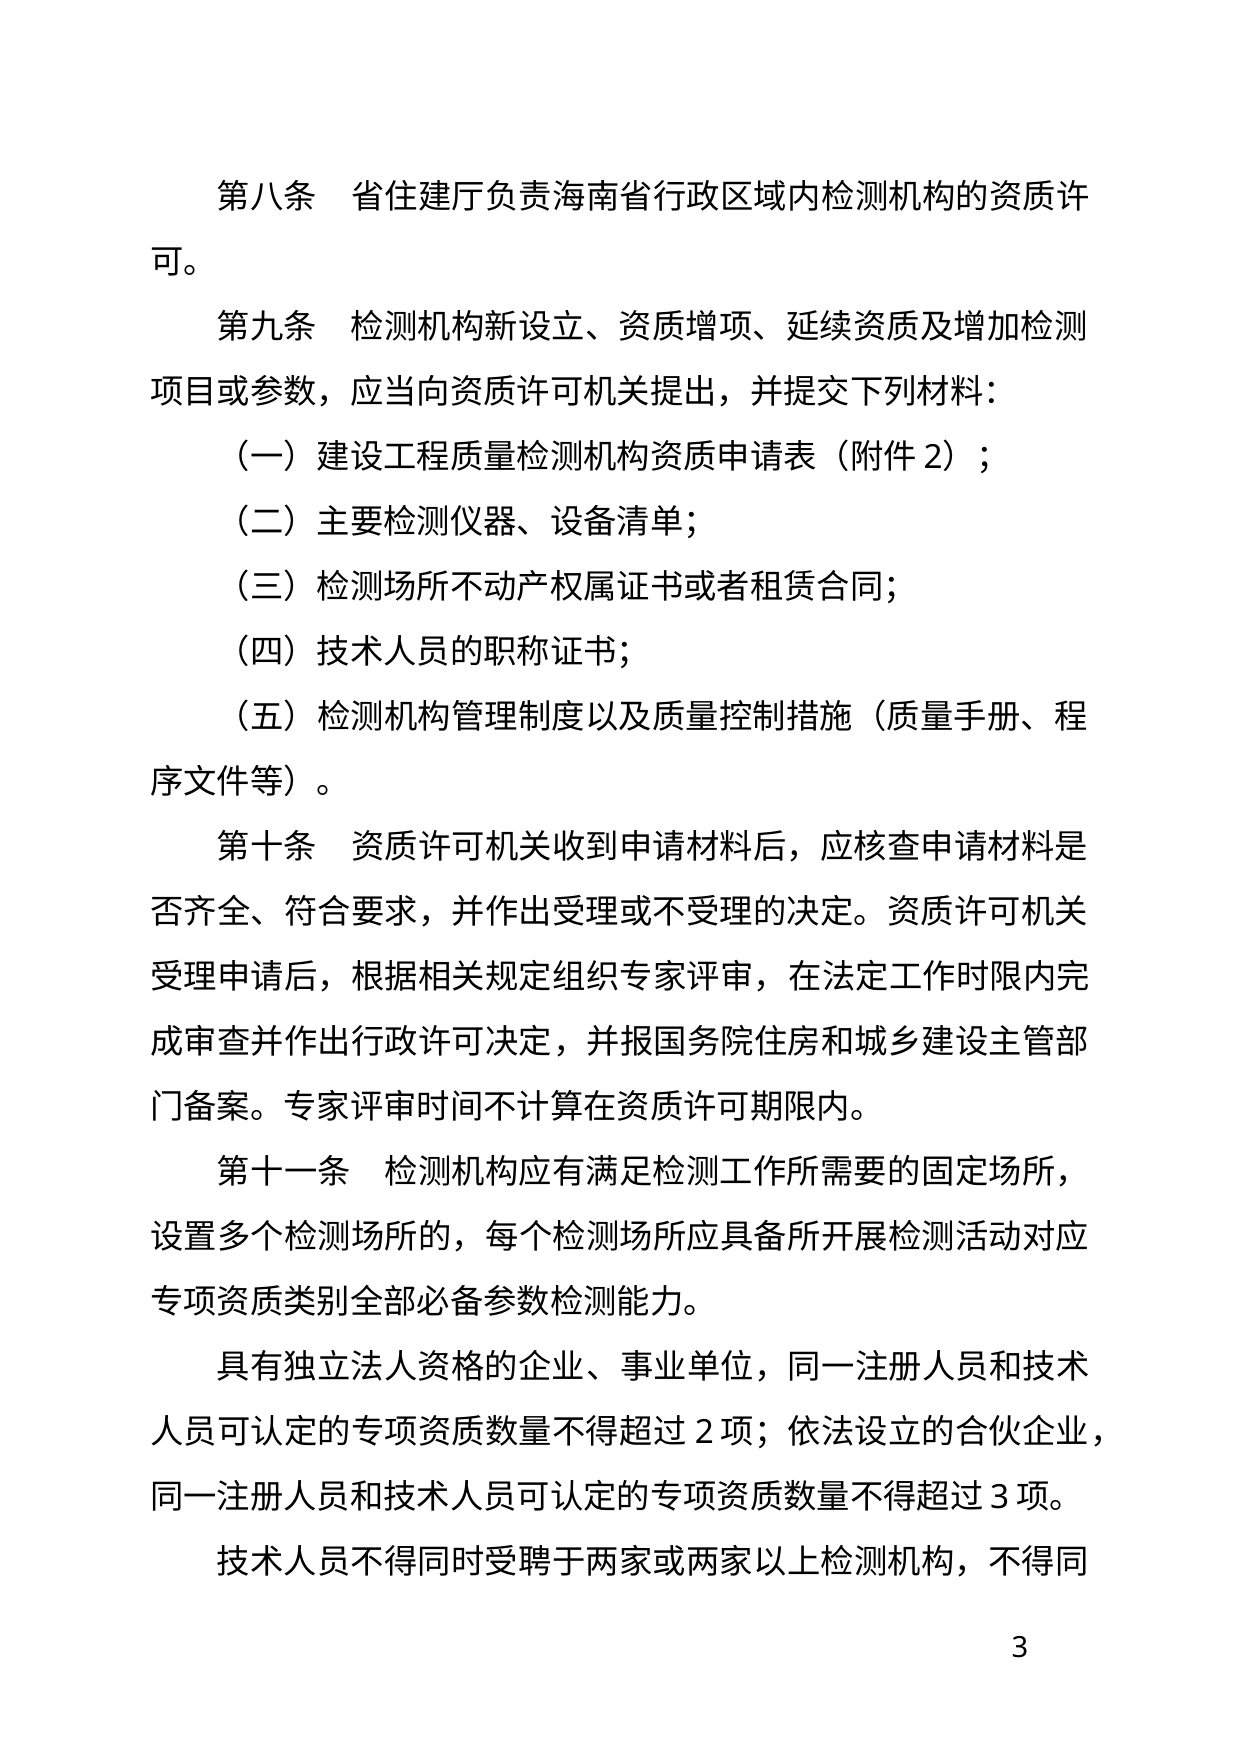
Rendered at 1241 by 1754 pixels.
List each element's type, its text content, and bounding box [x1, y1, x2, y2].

text 第十一条 检测机构应有满足检测工作所需要的固定场所，设置多个检测场所的，每个检测场所应具备所开展检测活动对应专项资质类别全部必备参数检测能力。 [150, 1137, 1090, 1332]
text （五）检测机构管理制度以及质量控制措施（质量手册、程序文件等）。 [150, 682, 1090, 812]
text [150, 1527, 1090, 1592]
text 第八条 省住建厅负责海南省行政区域内检测机构的资质许可。 [150, 162, 1090, 292]
text （二）主要检测仪器、设备清单； [150, 487, 1090, 552]
text （一）建设工程质量检测机构资质申请表（附件2）； [150, 422, 1090, 487]
text （三）检测场所不动产权属证书或者租赁合同； [150, 552, 1090, 617]
text 第十条 资质许可机关收到申请材料后，应核查申请材料是否齐全、符合要求，并作出受理或不受理的决定。资质许可机关受理申请后，根据相关规定组织专家评审，在法定工作时限内完成审查并作出行政许可决定，并报国务院住房和城乡建设主管部门备案。专家评审时间不计算在资质许可期限内。 [150, 812, 1090, 1137]
text 第九条 检测机构新设立、资质增项、延续资质及增加检测项目或参数，应当向资质许可机关提出，并提交下列材料： [150, 292, 1090, 422]
text （四）技术人员的职称证书； [150, 617, 1090, 682]
text 具有独立法人资格的企业、事业单位，同一注册人员和技术人员可认定的专项资质数量不得超过2项；依法设立的合伙企业，同一注册人员和技术人员可认定的专项资质数量不得超过3项。 [150, 1332, 1090, 1527]
